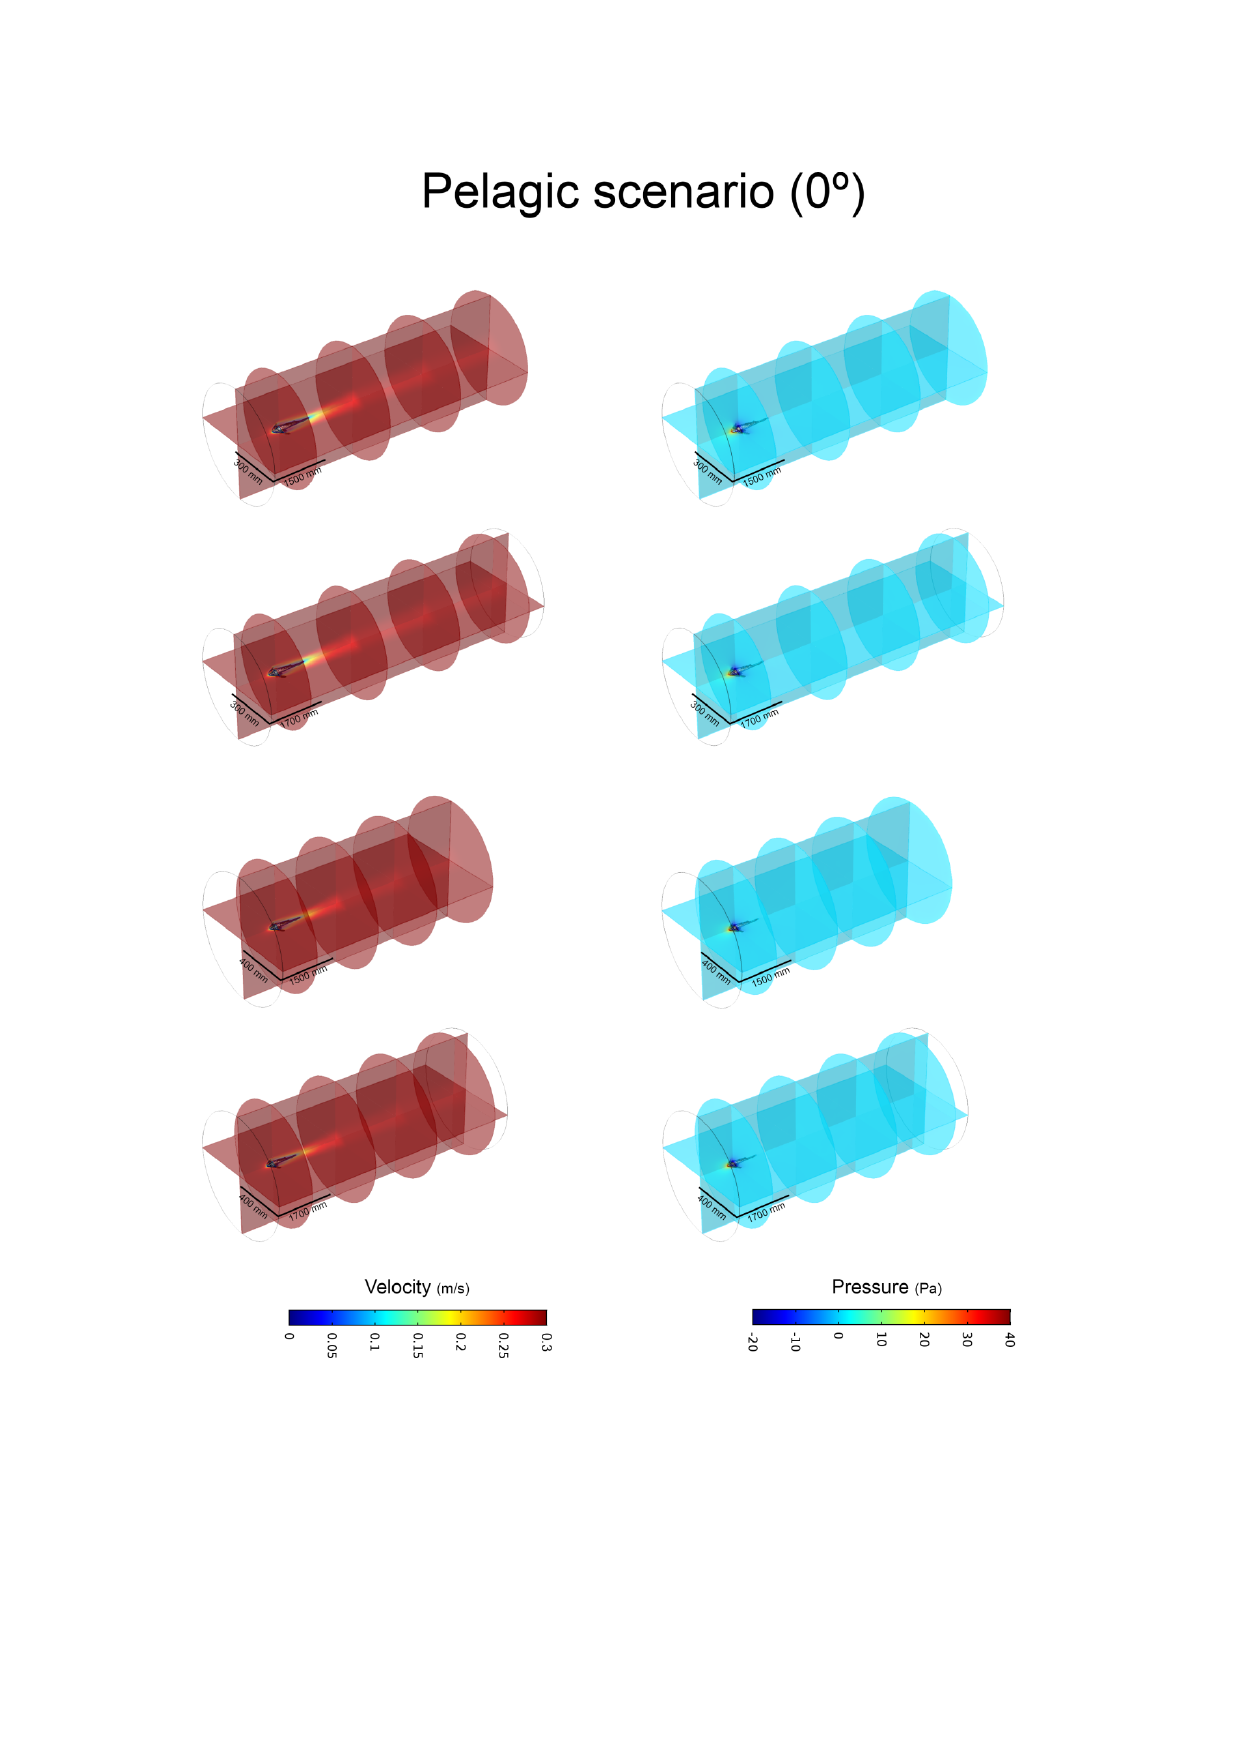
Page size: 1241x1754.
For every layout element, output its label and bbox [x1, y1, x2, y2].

picture [202, 172, 1088, 1358]
